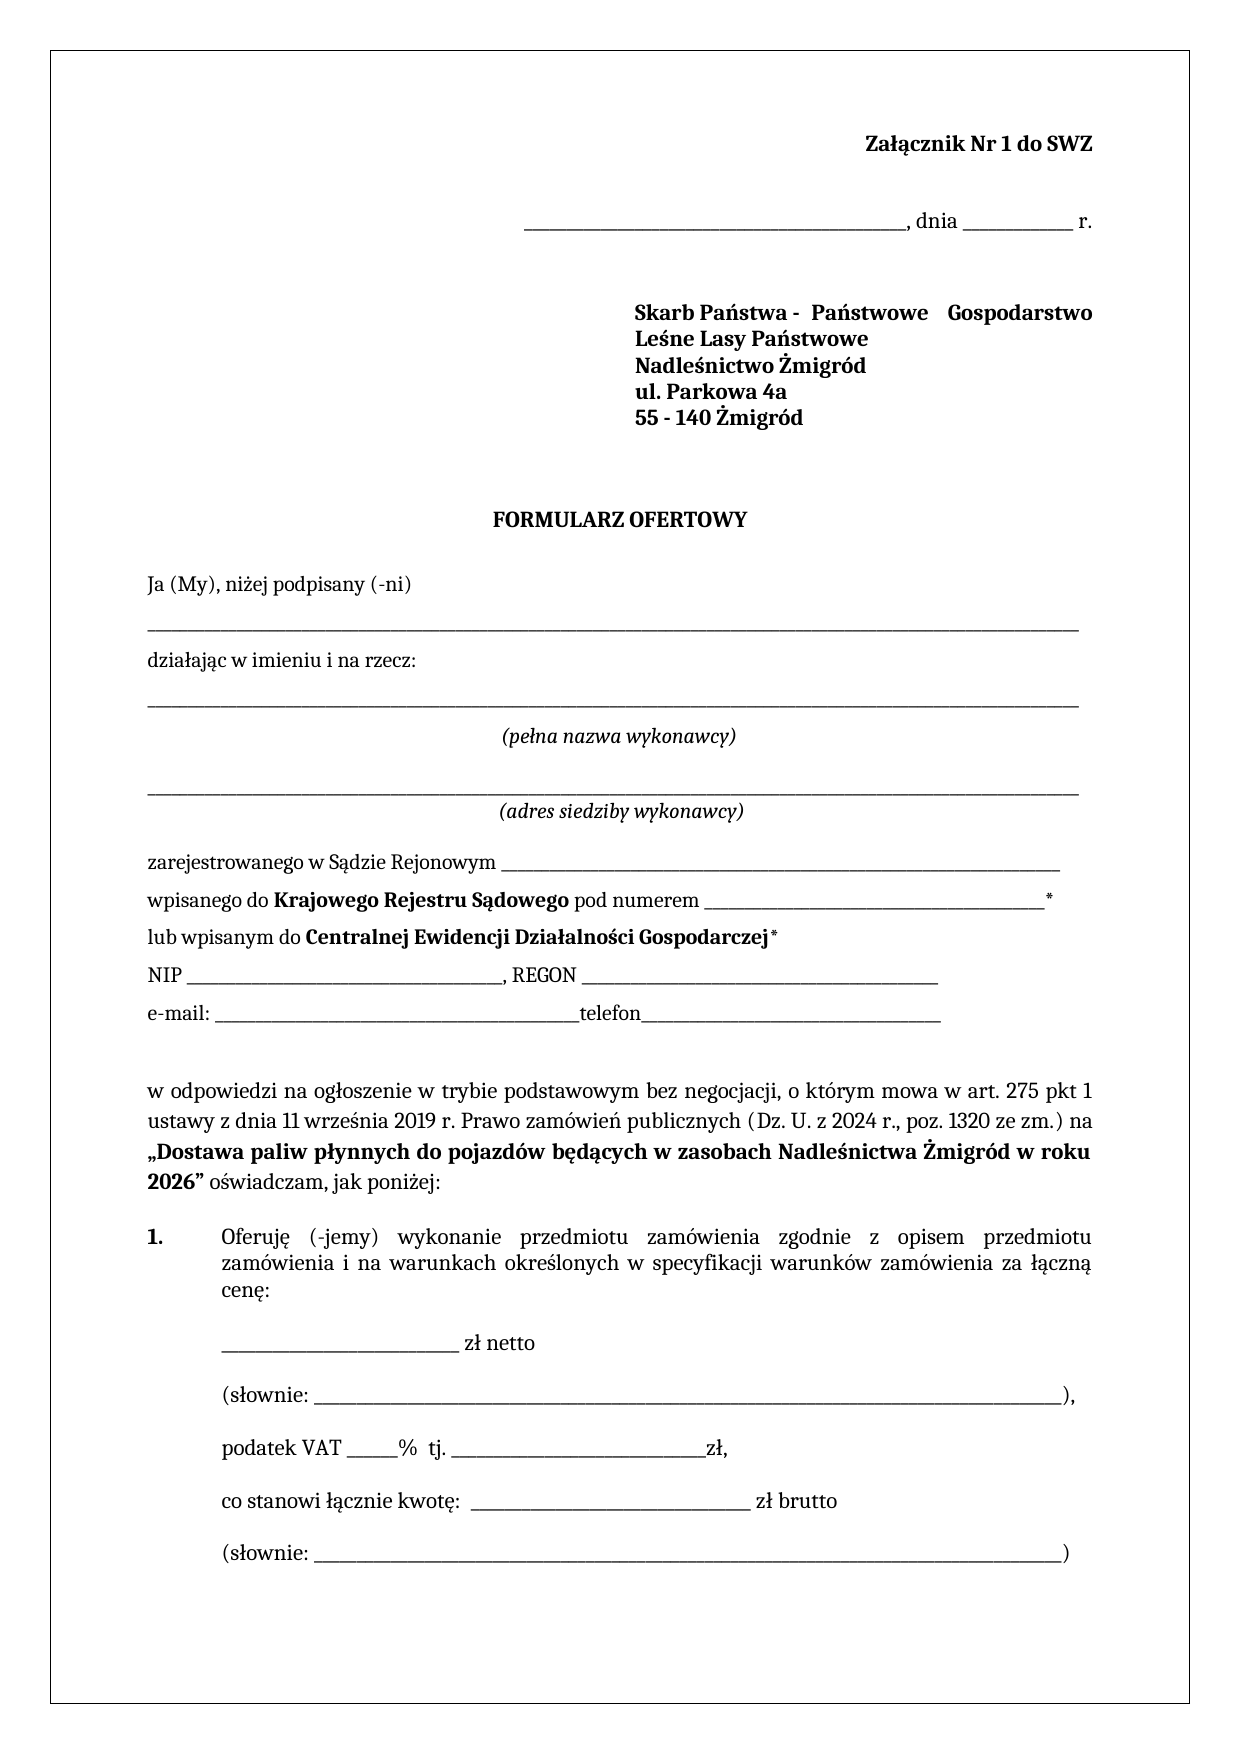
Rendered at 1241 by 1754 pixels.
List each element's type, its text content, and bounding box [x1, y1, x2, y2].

text Ja (My), niżej podpisany (-ni) ___________________________________________________________________________________________________________________ [147, 572, 1093, 635]
text _____________________________________________, dnia _____________ r. [147, 208, 1093, 234]
text (adres siedziby wykonawcy) [147, 799, 1093, 824]
text ___________________________________________________________________________________________________________________ [147, 686, 1093, 711]
list ____________________________ zł netto [221, 1329, 1093, 1356]
text ul. Parkowa 4a [635, 379, 1093, 405]
text NIP _______________________________________, REGON ____________________________________________ [147, 963, 1093, 988]
text FORMULARZ OFERTOWY [147, 507, 1093, 533]
list (słownie: ________________________________________________________________________________________) [221, 1540, 1093, 1566]
text ___________________________________________________________________________________________________________________ [147, 774, 1093, 799]
text (pełna nazwa wykonawcy) [147, 723, 1093, 749]
text 55 - 140 Żmigród [635, 405, 1093, 432]
title w odpowiedzi na ogłoszenie w trybie podstawowym bez negocjacji, o którym mowa w art. 275 pkt 1 ustawy z dnia 11 września 2019 r. Prawo zamówień publicznych (Dz. U. z 2024 r., poz. 1320 ze zm.) na „Dostawa paliw płynnych do pojazdów będących w zasobach Nadleśnictwa Żmigród w roku 2026” oświadczam, jak poniżej: [147, 1078, 1093, 1195]
text wpisanego do Krajowego Rejestru Sądowego pod numerem __________________________________________* [147, 887, 1093, 912]
list (słownie: ________________________________________________________________________________________), [221, 1382, 1093, 1408]
text Skarb Państwa - Państwowe Gospodarstwo Leśne Lasy Państwowe [635, 300, 1093, 352]
text Załącznik Nr 1 do SWZ [147, 131, 1093, 157]
text działając w imieniu i na rzecz: [147, 648, 1093, 673]
list Oferuję (-jemy) wykonanie przedmiotu zamówienia zgodnie z opisem przedmiotu zamówienia i na warunkach określonych w specyfikacji warunków zamówienia za łączną cenę: [147, 1224, 1093, 1303]
text Nadleśnictwo Żmigród [635, 352, 1093, 379]
text e-mail: _____________________________________________telefon_____________________________________ [147, 1001, 1093, 1026]
text lub wpisanym do Centralnej Ewidencji Działalności Gospodarczej* [147, 925, 1093, 950]
list co stanowi łącznie kwotę: _________________________________ zł brutto [221, 1487, 1093, 1514]
text zarejestrowanego w Sądzie Rejonowym _____________________________________________________________________ [147, 849, 1093, 875]
list podatek VAT ______% tj. ______________________________zł, [221, 1408, 1093, 1461]
